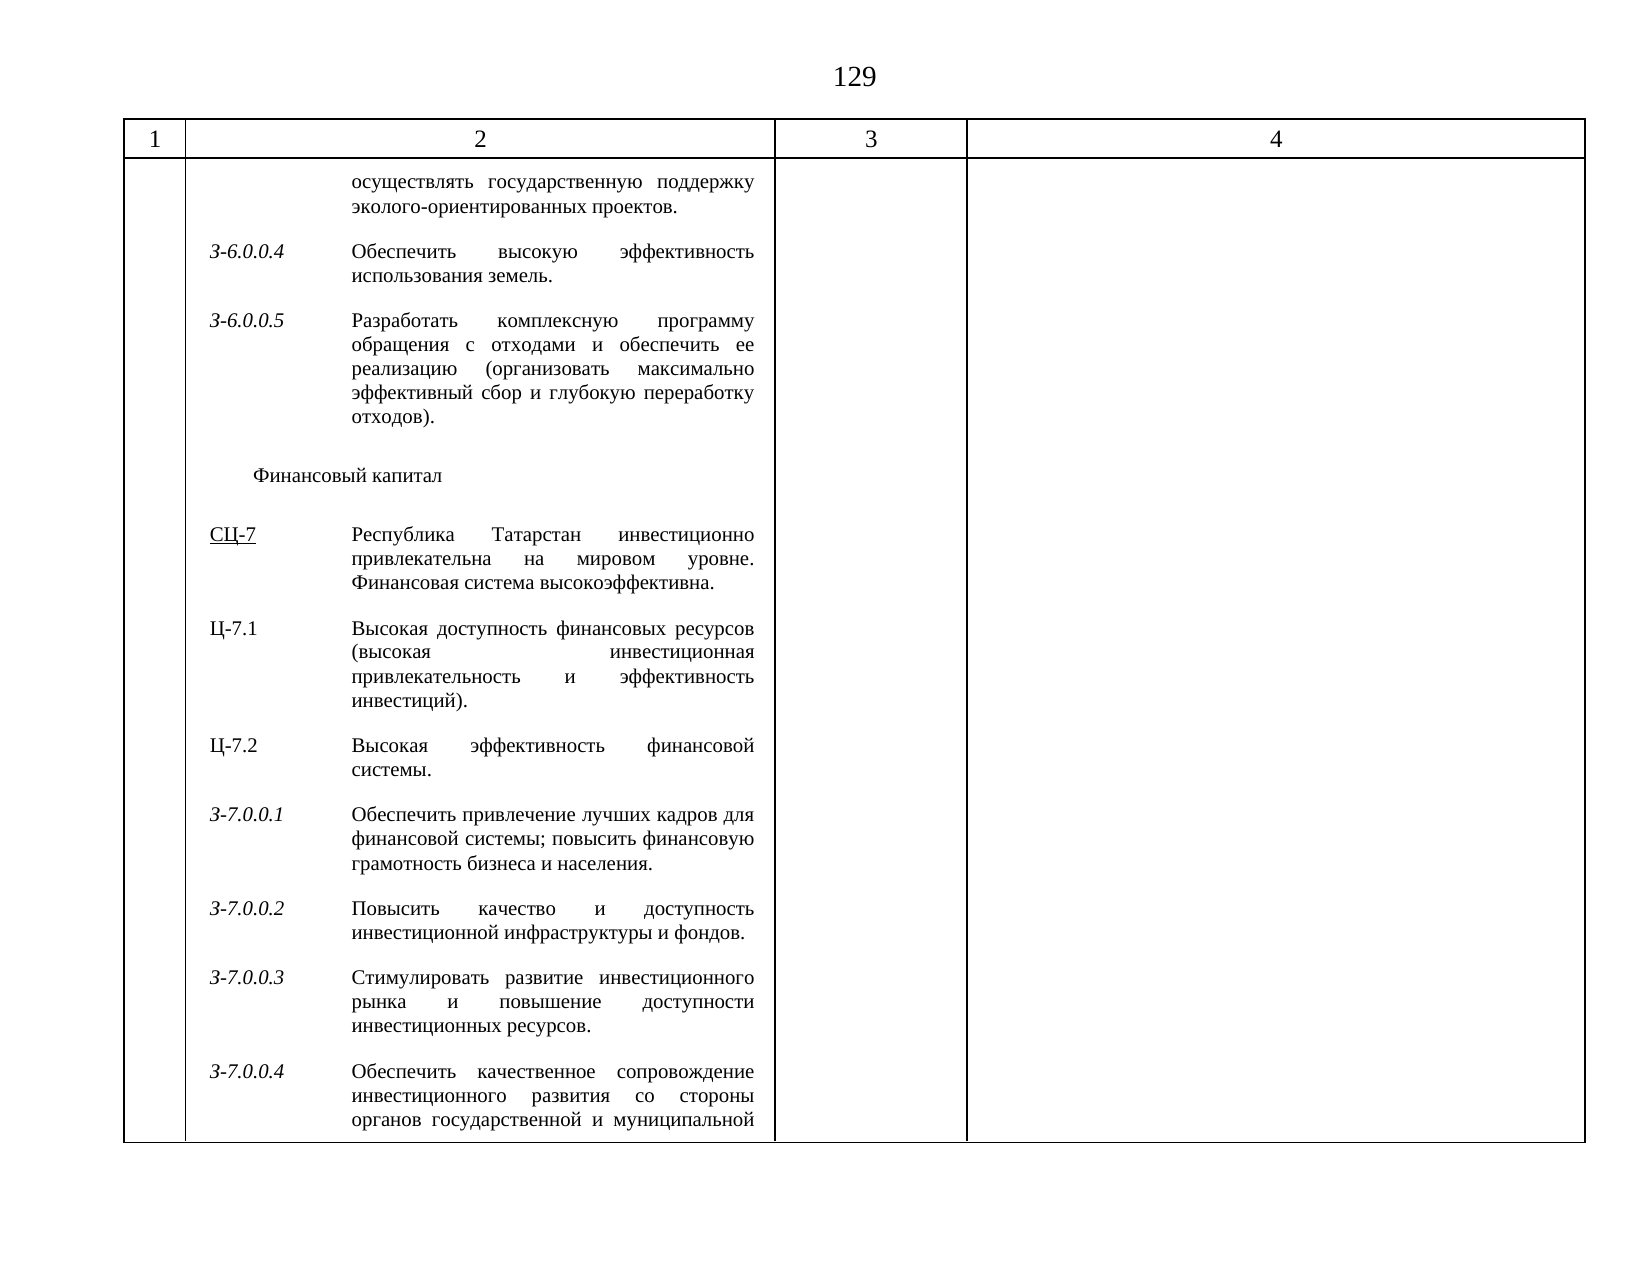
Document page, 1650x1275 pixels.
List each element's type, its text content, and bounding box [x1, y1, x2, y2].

table_header 2 [186, 120, 774, 157]
table_header 1 [125, 120, 185, 157]
table_header 3 [776, 120, 966, 157]
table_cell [186, 159, 774, 1141]
table_cell [125, 159, 185, 1141]
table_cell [776, 159, 966, 1141]
table_header 4 [968, 120, 1584, 157]
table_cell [968, 159, 1584, 1141]
